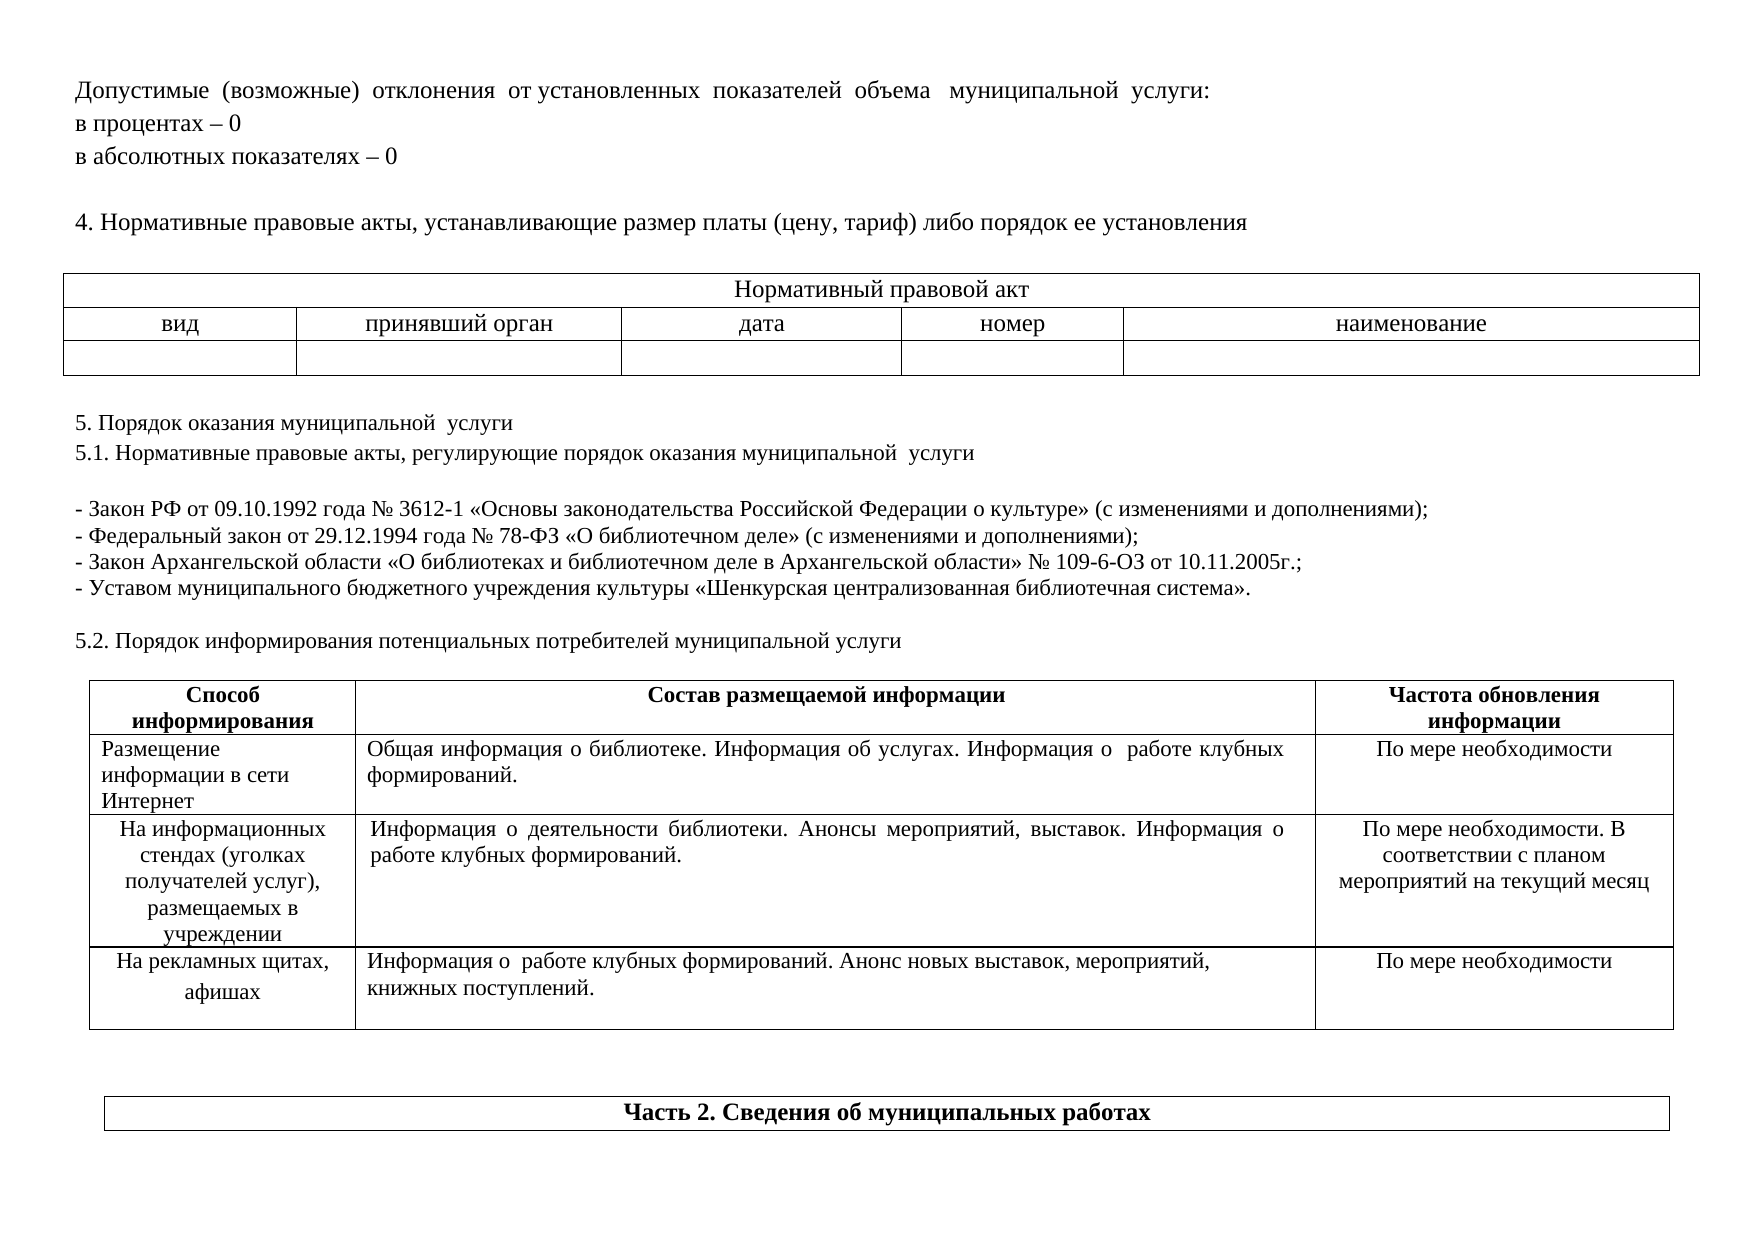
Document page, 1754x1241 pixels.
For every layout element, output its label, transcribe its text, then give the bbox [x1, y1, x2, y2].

table_cell [1124, 341, 1699, 374]
table_cell вид [64, 308, 296, 340]
table_cell [297, 341, 621, 374]
text 4. Нормативные правовые акты, устанавливающие размер платы (цену, тариф) либо порядок ее установления [75, 207, 1679, 236]
text в процентах – 0 [75, 108, 1679, 137]
text - Закон РФ от 09.10.1992 года № 3612-1 «Основы законодательства Российской Федерации о культуре» (с изменениями и дополнениями); - Федеральный закон от 29.12.1994 года № 78-ФЗ «О библиотечном деле» (с изменениями и дополнениями); - Закон Архангельской области «О библиотеках и библиотечном деле в Архангельской области» № 109-6-ОЗ от 10.11.2005г.; [75, 469, 1679, 574]
table_cell [64, 341, 296, 374]
table_header Часть 2. Сведения об муниципальных работах [105, 1097, 1669, 1129]
table_cell [902, 341, 1123, 374]
text 5. Порядок оказания муниципальной услуги [75, 408, 1679, 435]
table_cell По мере необходимости [1316, 948, 1673, 1029]
table_cell Размещение информации в сети Интернет [90, 735, 355, 814]
text 5.1. Нормативные правовые акты, регулирующие порядок оказания муниципальной услуги [75, 439, 1679, 465]
table_cell дата [622, 308, 901, 340]
text - Уставом муниципального бюджетного учреждения культуры «Шенкурская централизованная библиотечная система». [75, 574, 1679, 601]
table_cell Информация о деятельности библиотеки. Анонсы мероприятий, выставок. Информация о работе клубных формирований. [356, 815, 1315, 946]
text в абсолютных показателях – 0 [75, 141, 1679, 170]
table_header Частота обновления информации [1316, 681, 1673, 733]
table_cell Информация о работе клубных формирований. Анонс новых выставок, мероприятий, книжных поступлений. [356, 948, 1315, 1029]
table_header Состав размещаемой информации [356, 681, 1315, 733]
table_cell [622, 341, 901, 374]
text 5.2. Порядок информирования потенциальных потребителей муниципальной услуги [75, 627, 1679, 653]
table_cell На информационных стендах (уголках получателей услуг), размещаемых в учреждении [90, 815, 355, 946]
table_cell На рекламных щитах, афишах [90, 948, 355, 1029]
table_cell принявший орган [297, 308, 621, 340]
table_cell По мере необходимости. В соответствии с планом мероприятий на текущий месяц [1316, 815, 1673, 946]
table_cell Общая информация о библиотеке. Информация об услугах. Информация о работе клубных формирований. [356, 735, 1315, 814]
table_cell По мере необходимости [1316, 735, 1673, 814]
table_header Способ информирования [90, 681, 355, 733]
table_cell наименование [1124, 308, 1699, 340]
table_cell номер [902, 308, 1123, 340]
text Допустимые (возможные) отклонения от установленных показателей объема муниципальной услуги: [75, 75, 1679, 104]
table_header Нормативный правовой акт [64, 274, 1699, 307]
